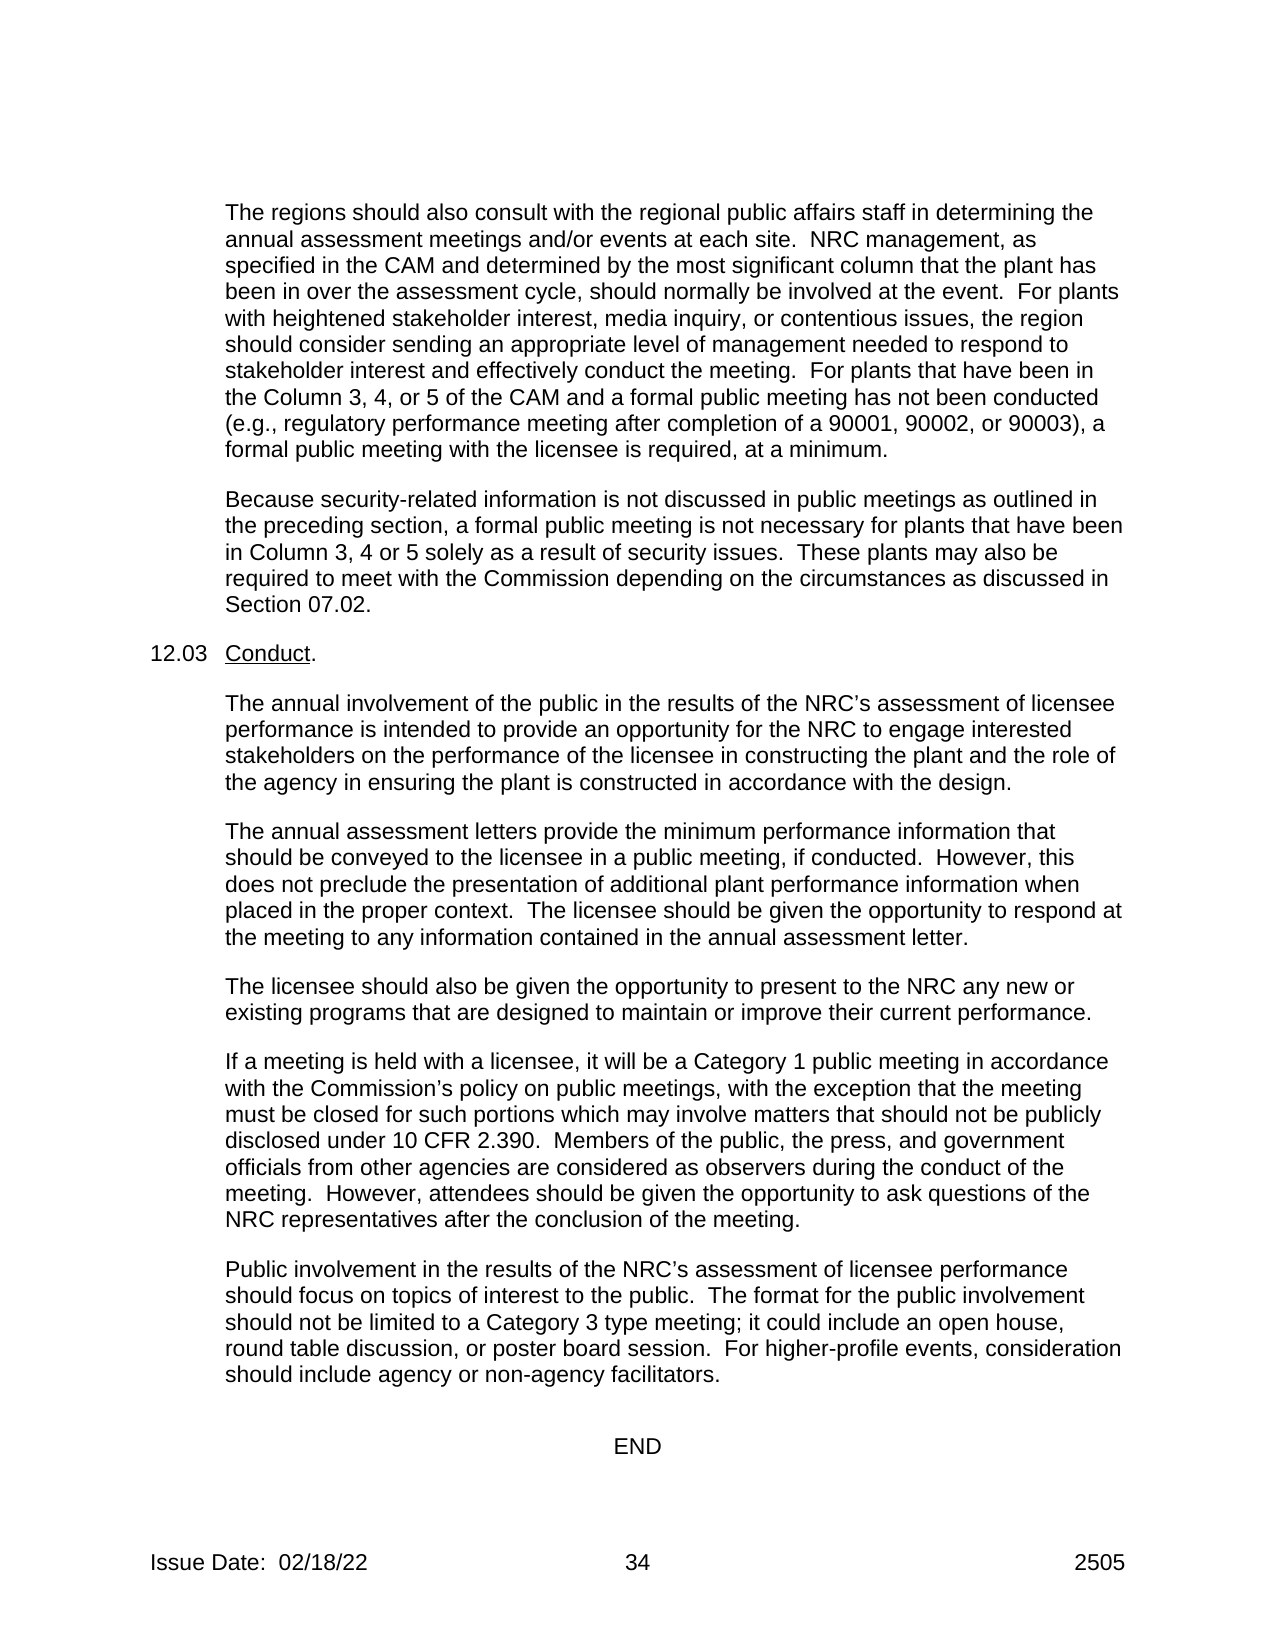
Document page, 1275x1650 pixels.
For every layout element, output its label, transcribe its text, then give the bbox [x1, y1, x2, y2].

text Because security-related information is not discussed in public meetings as outlined in the preceding section, a formal public meeting is not necessary for plants that have been in Column 3, 4 or 5 solely as a result of security issues. These plants may also be required to meet with the Commission depending on the circumstances as discussed in Section 07.02. [225, 486, 1125, 617]
text If a meeting is held with a licensee, it will be a Category 1 public meeting in accordance with the Commission’s policy on public meetings, with the exception that the meeting must be closed for such portions which may involve matters that should not be publicly disclosed under 10 CFR 2.390. Members of the public, the press, and government officials from other agencies are considered as observers during the conduct of the meeting. However, attendees should be given the opportunity to ask questions of the NRC representatives after the conclusion of the meeting. [225, 1048, 1125, 1233]
text The regions should also consult with the regional public affairs staff in determining the annual assessment meetings and/or events at each site. NRC management, as specified in the CAM and determined by the most significant column that the plant has been in over the assessment cycle, should normally be involved at the event. For plants with heightened stakeholder interest, media inquiry, or contentious issues, the region should consider sending an appropriate level of management needed to respond to stakeholder interest and effectively conduct the meeting. For plants that have been in the Column 3, 4, or 5 of the CAM and a formal public meeting has not been conducted (e.g., regulatory performance meeting after completion of a 90001, 90002, or 90003), a formal public meeting with the licensee is required, at a minimum. [225, 199, 1125, 463]
text The annual involvement of the public in the results of the NRC’s assessment of licensee performance is intended to provide an opportunity for the NRC to engage interested stakeholders on the performance of the licensee in constructing the plant and the role of the agency in ensuring the plant is constructed in accordance with the design. [225, 690, 1125, 795]
subtitle 12.03 Conduct. [150, 640, 1125, 667]
title END [150, 1433, 1125, 1460]
text The annual assessment letters provide the minimum performance information that should be conveyed to the licensee in a public meeting, if conducted. However, this does not preclude the presentation of additional plant performance information when placed in the proper context. The licensee should be given the opportunity to respond at the meeting to any information contained in the annual assessment letter. [225, 818, 1125, 950]
text Public involvement in the results of the NRC’s assessment of licensee performance should focus on topics of interest to the public. The format for the public involvement should not be limited to a Category 3 type meeting; it could include an open house, round table discussion, or poster board session. For higher-profile events, consideration should include agency or non-agency facilitators. [225, 1256, 1125, 1387]
text The licensee should also be given the opportunity to present to the NRC any new or existing programs that are designed to maintain or improve their current performance. [225, 973, 1125, 1025]
